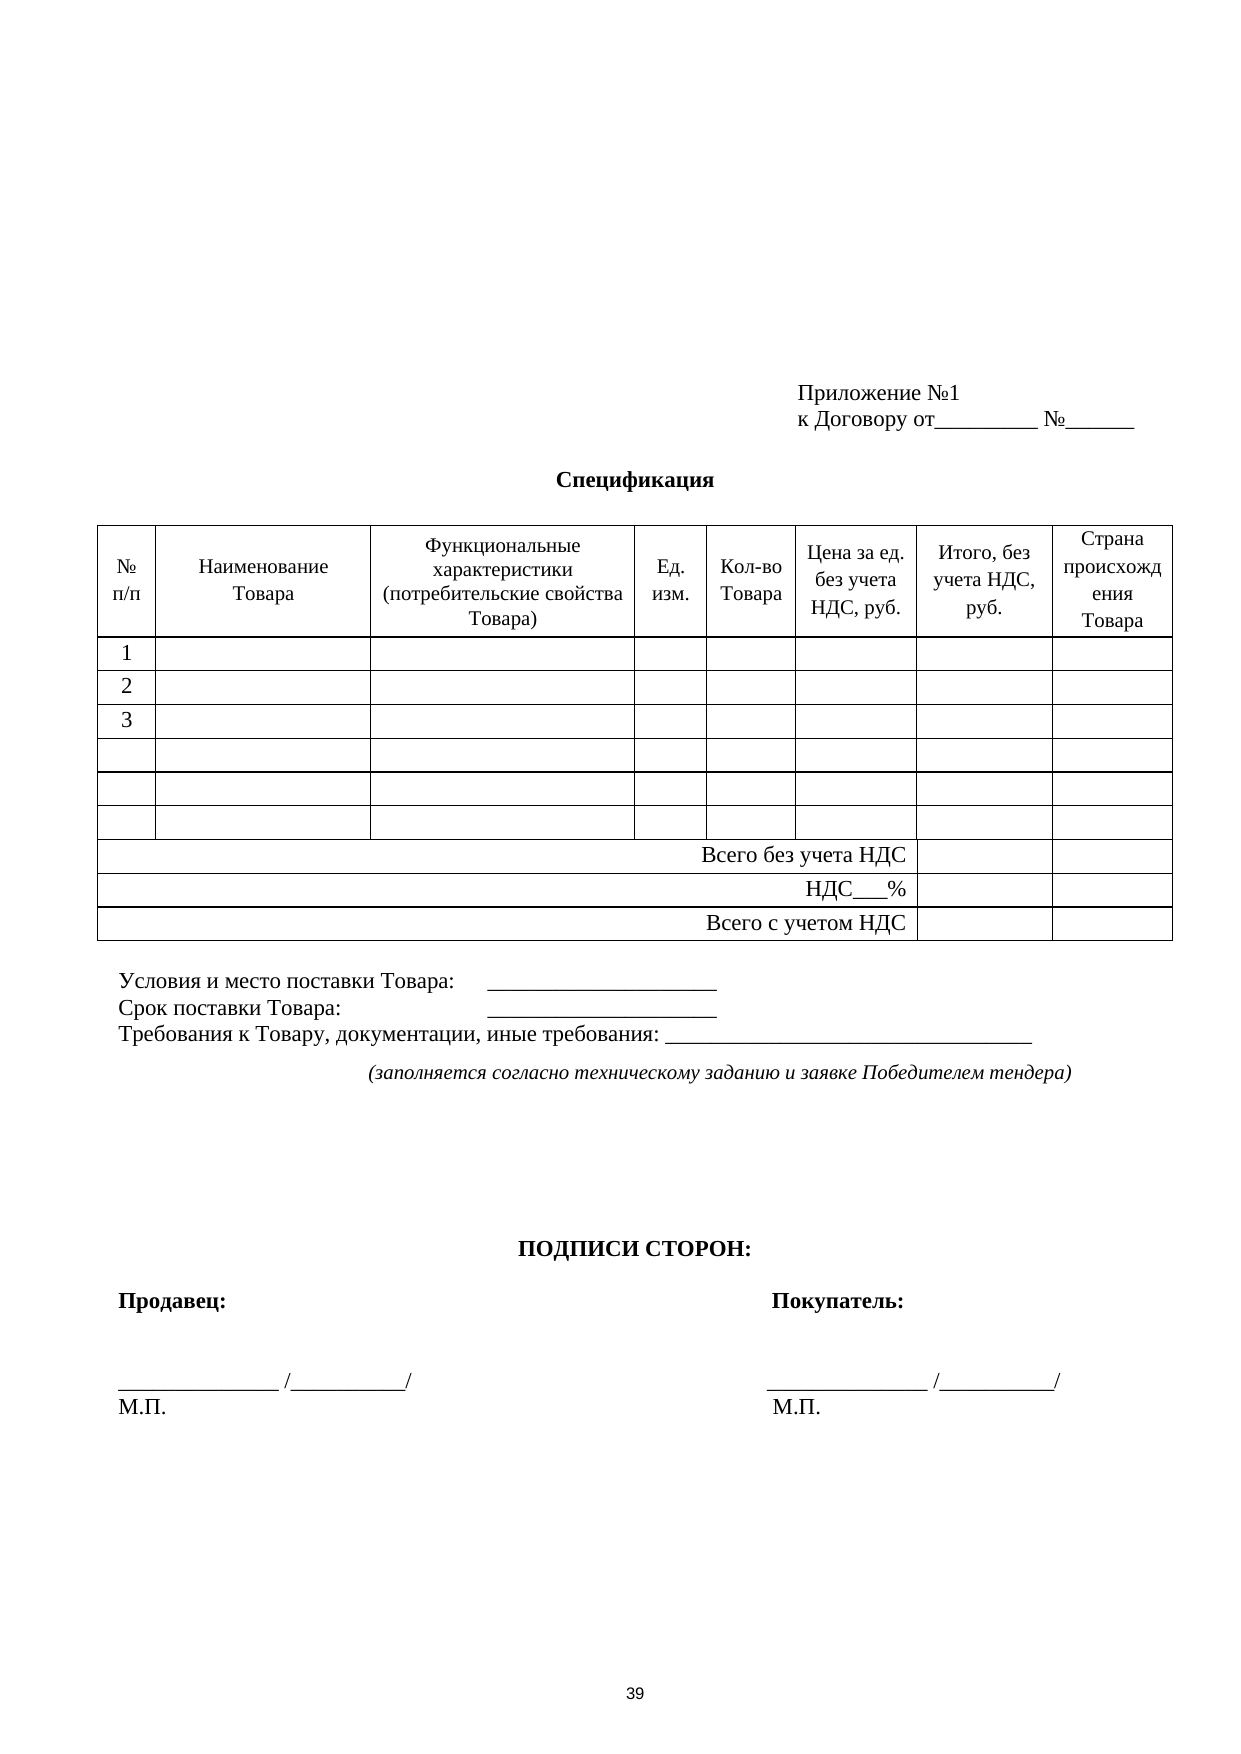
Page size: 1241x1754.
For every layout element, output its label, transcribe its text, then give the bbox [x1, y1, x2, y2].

table_header Ед. изм. [635, 526, 706, 636]
table_cell [796, 638, 916, 670]
table_cell 2 [98, 671, 155, 704]
table_cell [707, 638, 795, 670]
table_cell [918, 874, 1052, 906]
table_cell [156, 705, 370, 738]
table_cell [1053, 840, 1172, 873]
text к Договору от_________ №______ [118, 405, 1152, 431]
table_cell [1053, 705, 1172, 738]
table_cell [635, 806, 706, 839]
table_cell [635, 638, 706, 670]
table_cell [156, 773, 370, 805]
table_cell [371, 806, 634, 839]
text Спецификация [118, 466, 1152, 493]
text Продавец: Покупатель: [118, 1288, 1152, 1314]
text М.П. М.П. [118, 1393, 1152, 1419]
table_cell [917, 739, 1052, 771]
table_cell [635, 671, 706, 704]
table_cell [1053, 908, 1172, 940]
table_cell [635, 705, 706, 738]
table_cell [156, 739, 370, 771]
table_cell [156, 638, 370, 670]
table_cell [156, 806, 370, 839]
table_cell [371, 705, 634, 738]
table_header Наименование Товара [156, 526, 370, 636]
table_cell [796, 806, 916, 839]
table_cell [371, 739, 634, 771]
table_header Итого, без учета НДС, руб. [917, 526, 1052, 636]
table_cell [1053, 638, 1172, 670]
table_cell [707, 705, 795, 738]
table_cell [156, 671, 370, 704]
table_cell [917, 638, 1052, 670]
table_header Цена за ед. без учета НДС, руб. [796, 526, 916, 636]
text Условия и место поставки Товара: ____________________ [118, 968, 1152, 994]
table_cell [635, 773, 706, 805]
table_header Функциональные характеристики (потребительские свойства Товара) [371, 526, 634, 636]
table_cell [371, 638, 634, 670]
table_cell [1053, 739, 1172, 771]
table_header Кол-во Товара [707, 526, 795, 636]
table_cell [796, 739, 916, 771]
table_cell [1053, 671, 1172, 704]
table_cell [1053, 773, 1172, 805]
table_cell [707, 773, 795, 805]
table_cell [917, 671, 1052, 704]
table_cell [98, 806, 155, 839]
text ______________ /__________/ ______________ /__________/ [118, 1367, 1152, 1393]
table_cell [917, 806, 1052, 839]
table_cell Всего без учета НДС [98, 840, 917, 873]
table_cell [1053, 806, 1172, 839]
table_cell [98, 773, 155, 805]
table_cell [707, 806, 795, 839]
table_cell [371, 671, 634, 704]
table_cell [917, 705, 1052, 738]
table_cell [796, 671, 916, 704]
table_cell [796, 705, 916, 738]
table_cell [917, 773, 1052, 805]
table_cell [796, 773, 916, 805]
table_cell [918, 840, 1052, 873]
table_cell 1 [98, 638, 155, 670]
table_cell [707, 671, 795, 704]
table_cell [635, 739, 706, 771]
table_cell [1053, 874, 1172, 906]
table_cell [918, 908, 1052, 940]
table_cell 3 [98, 705, 155, 738]
table_cell [707, 739, 795, 771]
table_cell Всего с учетом НДС [98, 908, 917, 940]
text Срок поставки Товара: ____________________ [118, 994, 1152, 1020]
table_cell [98, 739, 155, 771]
table_header Страна происхождения Товара [1053, 526, 1172, 636]
text ПОДПИСИ СТОРОН: [118, 1235, 1152, 1261]
text (заполняется согласно техническому заданию и заявке Победителем тендера) [118, 1060, 1152, 1084]
table_cell НДС___% [98, 874, 917, 906]
text Требования к Товару, документации, иные требования: ________________________________ [118, 1020, 1152, 1047]
table_header № п/п [98, 526, 155, 636]
text Приложение №1 [118, 378, 1152, 405]
table_cell [371, 773, 634, 805]
